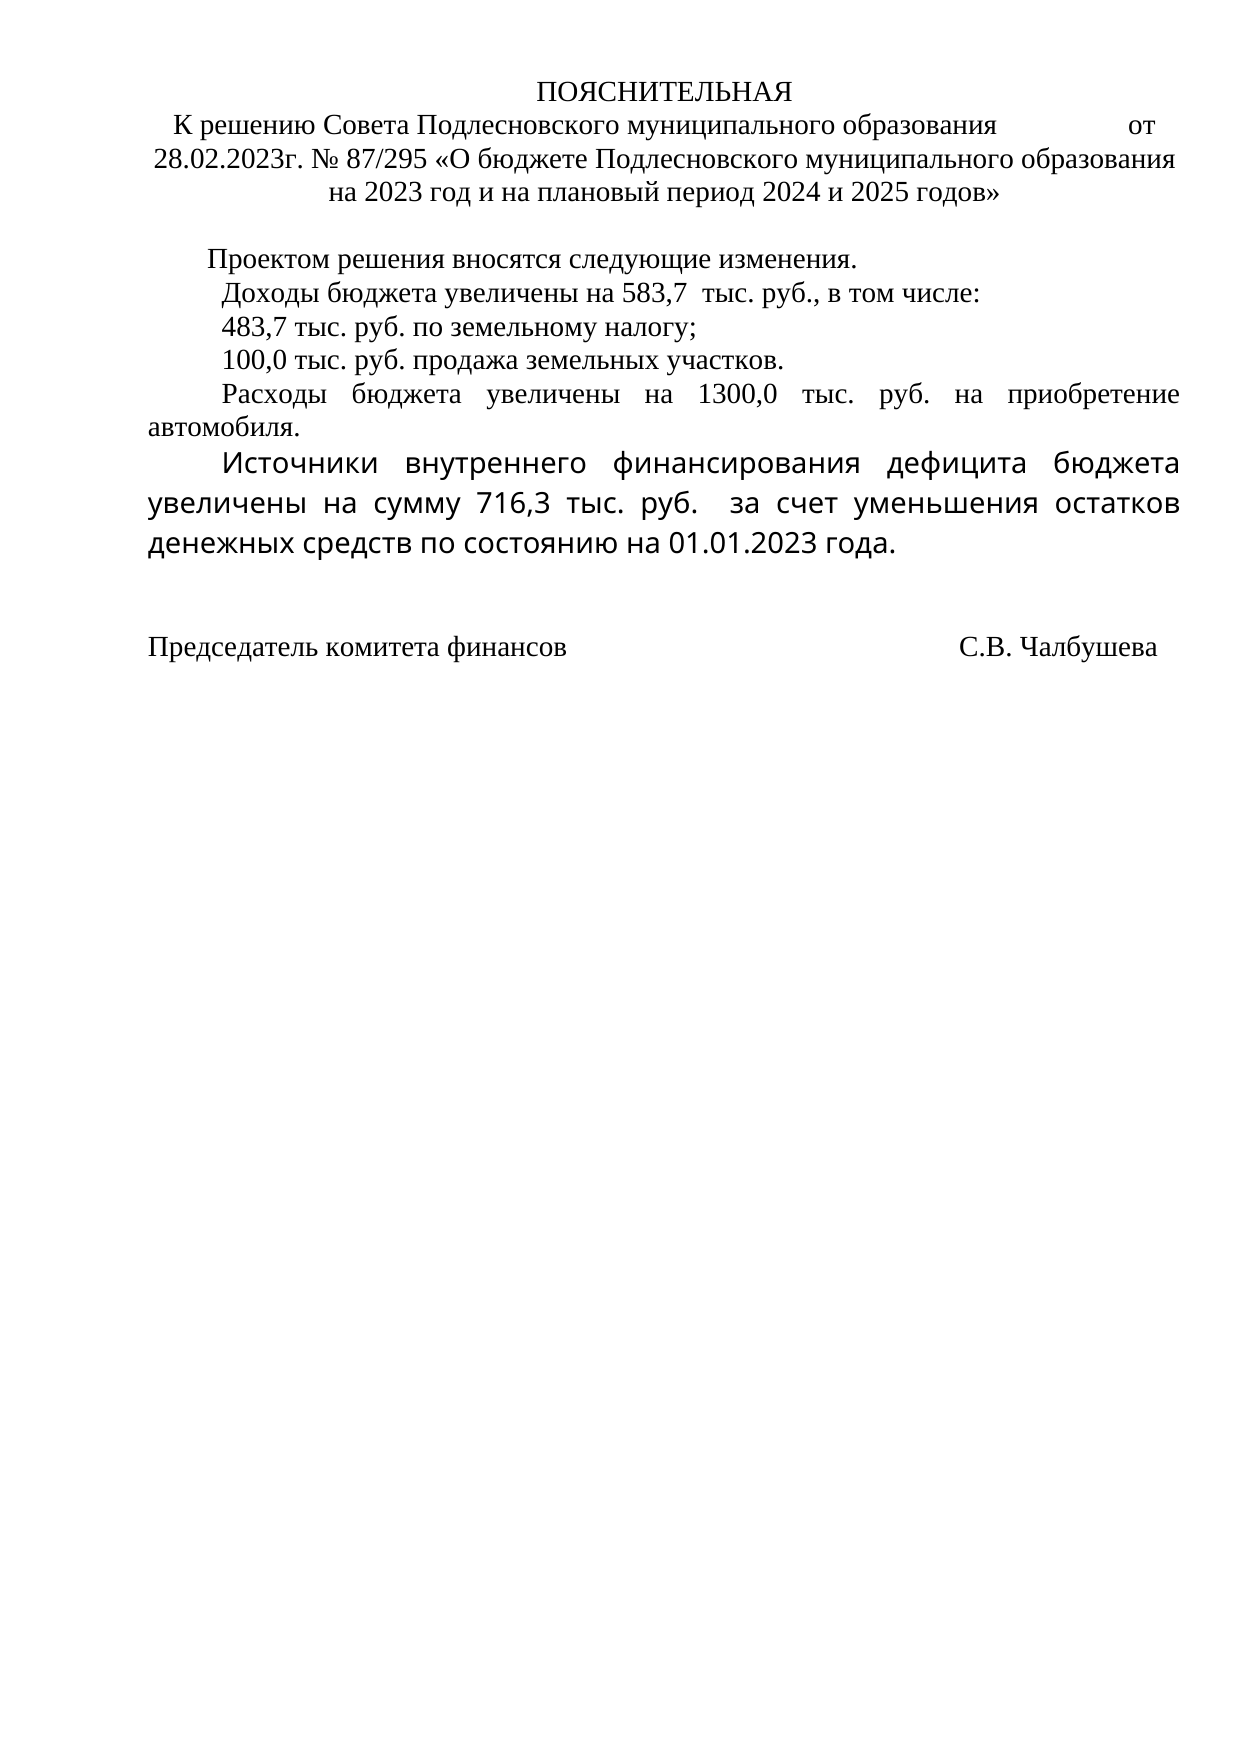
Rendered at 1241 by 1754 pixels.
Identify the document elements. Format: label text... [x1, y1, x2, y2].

text 483,7 тыс. руб. по земельному налогу; [148, 309, 1181, 342]
text ПОЯСНИТЕЛЬНАЯ [148, 74, 1181, 107]
text 100,0 тыс. руб. продажа земельных участков. [148, 342, 1181, 376]
text Проектом решения вносятся следующие изменения. [148, 242, 1181, 275]
text Доходы бюджета увеличены на 583,7 тыс. руб., в том числе: [148, 275, 1181, 309]
text Расходы бюджета увеличены на 1300,0 тыс. руб. на приобретение автомобиля. [148, 376, 1181, 443]
text К решению Совета Подлесновского муниципального образования от 28.02.2023г. № 87/295 «О бюджете Подлесновского муниципального образования на 2023 год и на плановый период 2024 и 2025 годов» [148, 107, 1181, 208]
text Источники внутреннего финансирования дефицита бюджета увеличены на сумму 716,3 тыс. руб. за счет уменьшения остатков денежных средств по состоянию на 01.01.2023 года. [148, 443, 1181, 562]
text Председатель комитета финансов С.В. Чалбушева [148, 629, 1181, 662]
